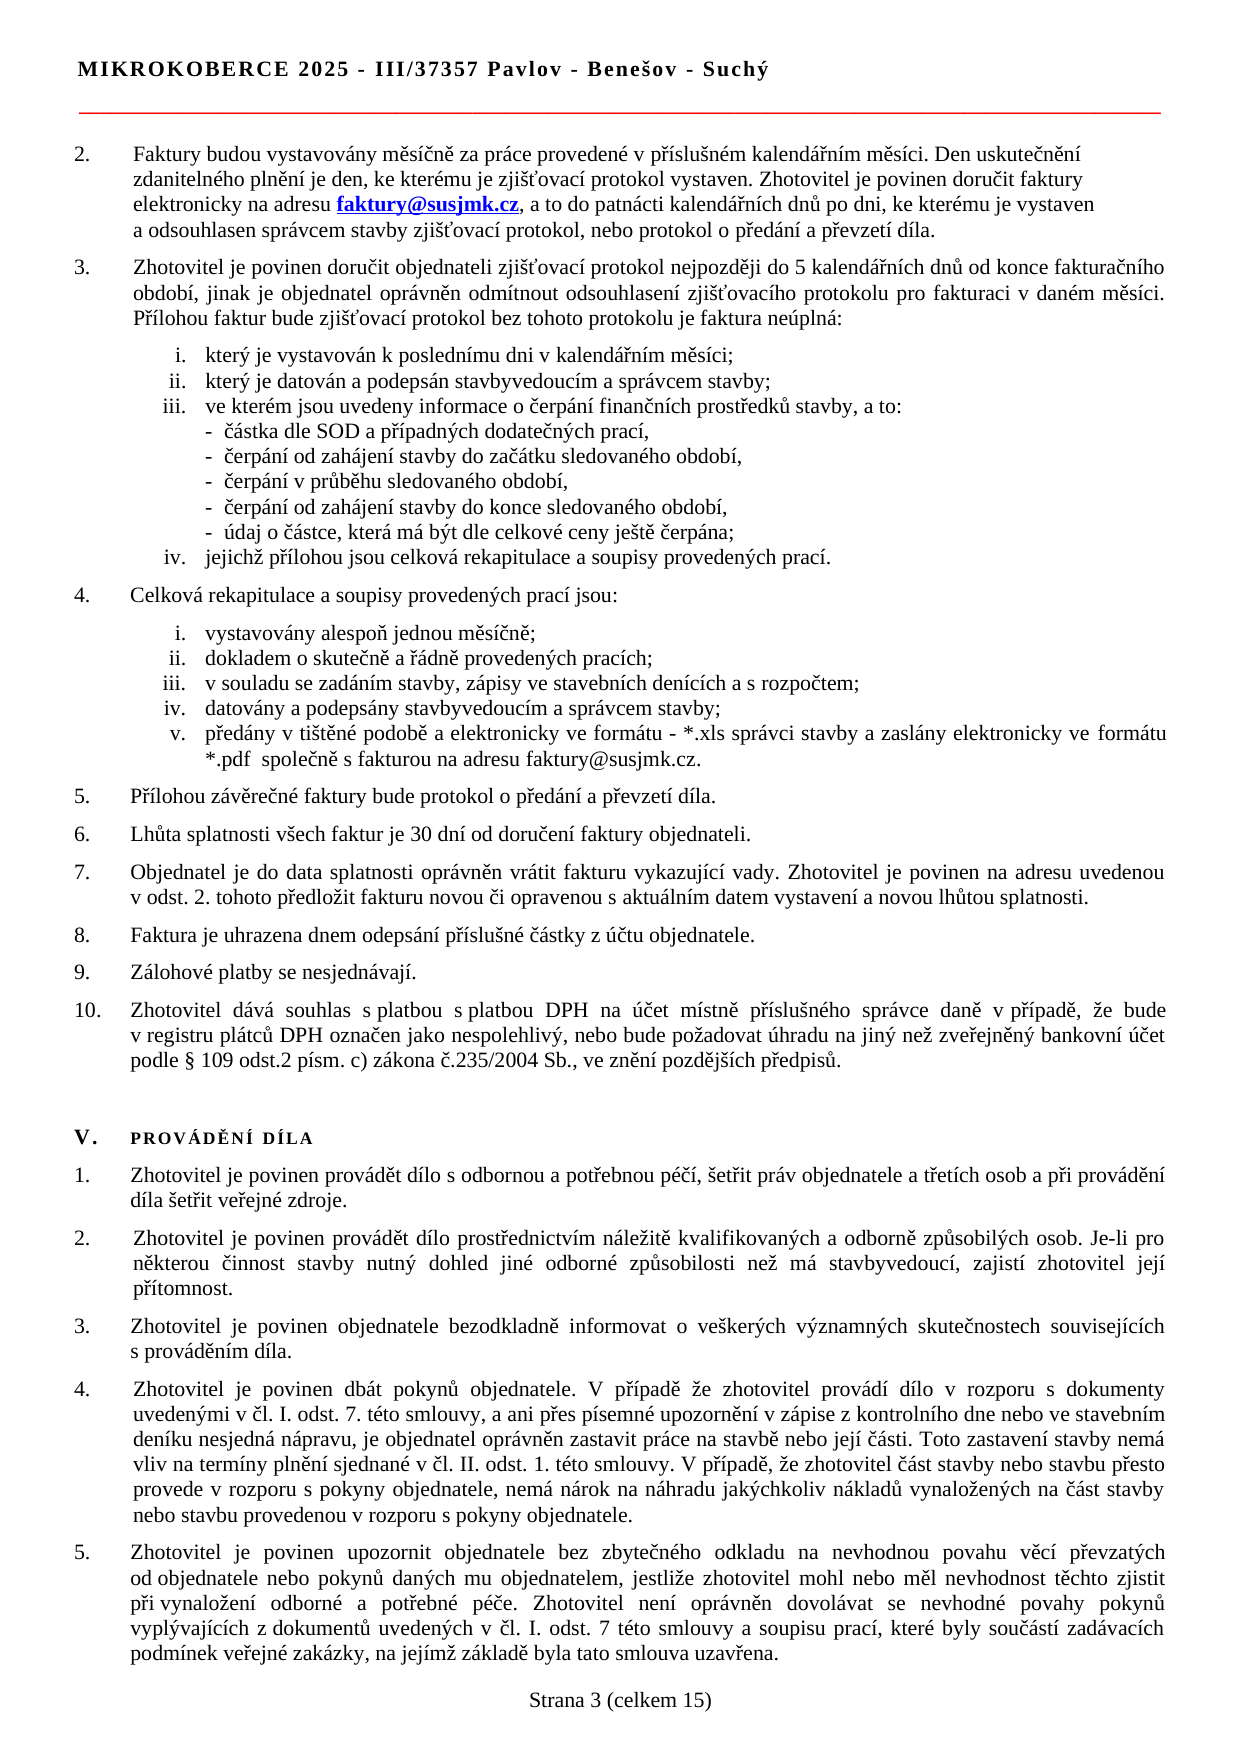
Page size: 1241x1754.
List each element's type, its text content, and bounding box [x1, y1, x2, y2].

list Faktury budou vystavovány měsíčně za práce provedené v příslušném kalendářním měsíci. Den uskutečnění zdanitelného plnění je den, ke kterému je zjišťovací protokol vystaven. Zhotovitel je povinen doručit faktury elektronicky na adresu faktury@susjmk.cz, a to do patnácti kalendářních dnů po dni, ke kterému je vystaven a odsouhlasen správcem stavby zjišťovací protokol, nebo protokol o předání a převzetí díla. [74, 141, 1167, 242]
list dokladem o skutečně a řádně provedených pracích; [186, 645, 1167, 670]
list čerpání od zahájení stavby do začátku sledovaného období, [205, 443, 1167, 468]
list vystavovány alespoň jednou měsíčně; [186, 619, 1167, 645]
list Zálohové platby se nesjednávají. [74, 959, 1167, 984]
list částka dle SOD a případných dodatečných prací, [205, 418, 1167, 443]
list provádění díla [74, 1124, 1167, 1149]
list Zhotovitel je povinen doručit objednateli zjišťovací protokol nejpozději do 5 kalendářních dnů od konce fakturačního období, jinak je objednatel oprávněn odmítnout odsouhlasení zjišťovacího protokolu pro fakturaci v daném měsíci. Přílohou faktur bude zjišťovací protokol bez tohoto protokolu je faktura neúplná: [74, 254, 1167, 330]
list Zhotovitel je povinen upozornit objednatele bez zbytečného odkladu na nevhodnou povahu věcí převzatých od objednatele nebo pokynů daných mu objednatelem, jestliže zhotovitel mohl nebo měl nevhodnost těchto zjistit při vynaložení odborné a potřebné péče. Zhotovitel není oprávněn dovolávat se nevhodné povahy pokynů vyplývajících z dokumentů uvedených v čl. I. odst. 7 této smlouvy a soupisu prací, které byly součástí zadávacích podmínek veřejné zakázky, na jejímž základě byla tato smlouva uzavřena. [74, 1539, 1167, 1665]
list Lhůta splatnosti všech faktur je 30 dní od doručení faktury objednateli. [74, 821, 1167, 846]
list v souladu se zadáním stavby, zápisy ve stavebních denících a s rozpočtem; [186, 670, 1167, 695]
list který je vystavován k poslednímu dni v kalendářním měsíci; [186, 342, 1167, 368]
list Zhotovitel je povinen provádět dílo prostřednictvím náležitě kvalifikovaných a odborně způsobilých osob. Je-li pro některou činnost stavby nutný dohled jiné odborné způsobilosti než má stavbyvedoucí, zajistí zhotovitel její přítomnost. [74, 1224, 1167, 1300]
list Faktura je uhrazena dnem odepsání příslušné částky z účtu objednatele. [74, 922, 1167, 947]
list Objednatel je do data splatnosti oprávněn vrátit fakturu vykazující vady. Zhotovitel je povinen na adresu uvedenou v odst. 2. tohoto předložit fakturu novou či opravenou s aktuálním datem vystavení a novou lhůtou splatnosti. [74, 859, 1167, 909]
list jejichž přílohou jsou celková rekapitulace a soupisy provedených prací. [186, 544, 1167, 569]
list datovány a podepsány stavbyvedoucím a správcem stavby; [186, 695, 1167, 720]
list Zhotovitel dává souhlas s platbou s platbou DPH na účet místně příslušného správce daně v případě, že bude v registru plátců DPH označen jako nespolehlivý, nebo bude požadovat úhradu na jiný než zveřejněný bankovní účet podle § 109 odst.2 písm. c) zákona č.235/2004 Sb., ve znění pozdějších předpisů. [74, 997, 1167, 1073]
list údaj o částce, která má být dle celkové ceny ještě čerpána; [205, 519, 1167, 544]
list předány v tištěné podobě a elektronicky ve formátu - *.xls správci stavby a zaslány elektronicky ve formátu *.pdf společně s fakturou na adresu faktury@susjmk.cz. [186, 720, 1167, 771]
list který je datován a podepsán stavbyvedoucím a správcem stavby; [186, 368, 1167, 393]
list Zhotovitel je povinen objednatele bezodkladně informovat o veškerých významných skutečnostech souvisejících s prováděním díla. [74, 1313, 1167, 1363]
list čerpání od zahájení stavby do konce sledovaného období, [205, 494, 1167, 519]
list Přílohou závěrečné faktury bude protokol o předání a převzetí díla. [74, 783, 1167, 808]
list čerpání v průběhu sledovaného období, [205, 468, 1167, 494]
list ve kterém jsou uvedeny informace o čerpání finančních prostředků stavby, a to: [186, 393, 1167, 418]
list Zhotovitel je povinen provádět dílo s odbornou a potřebnou péčí, šetřit práv objednatele a třetích osob a při provádění díla šetřit veřejné zdroje. [74, 1162, 1167, 1212]
list Zhotovitel je povinen dbát pokynů objednatele. V případě že zhotovitel provádí dílo v rozporu s dokumenty uvedenými v čl. I. odst. 7. této smlouvy, a ani přes písemné upozornění v zápise z kontrolního dne nebo ve stavebním deníku nesjedná nápravu, je objednatel oprávněn zastavit práce na stavbě nebo její části. Toto zastavení stavby nemá vliv na termíny plnění sjednané v čl. II. odst. 1. této smlouvy. V případě, že zhotovitel část stavby nebo stavbu přesto provede v rozporu s pokyny objednatele, nemá nárok na náhradu jakýchkoliv nákladů vynaložených na část stavby nebo stavbu provedenou v rozporu s pokyny objednatele. [74, 1376, 1167, 1527]
list Celková rekapitulace a soupisy provedených prací jsou: [74, 582, 1167, 607]
